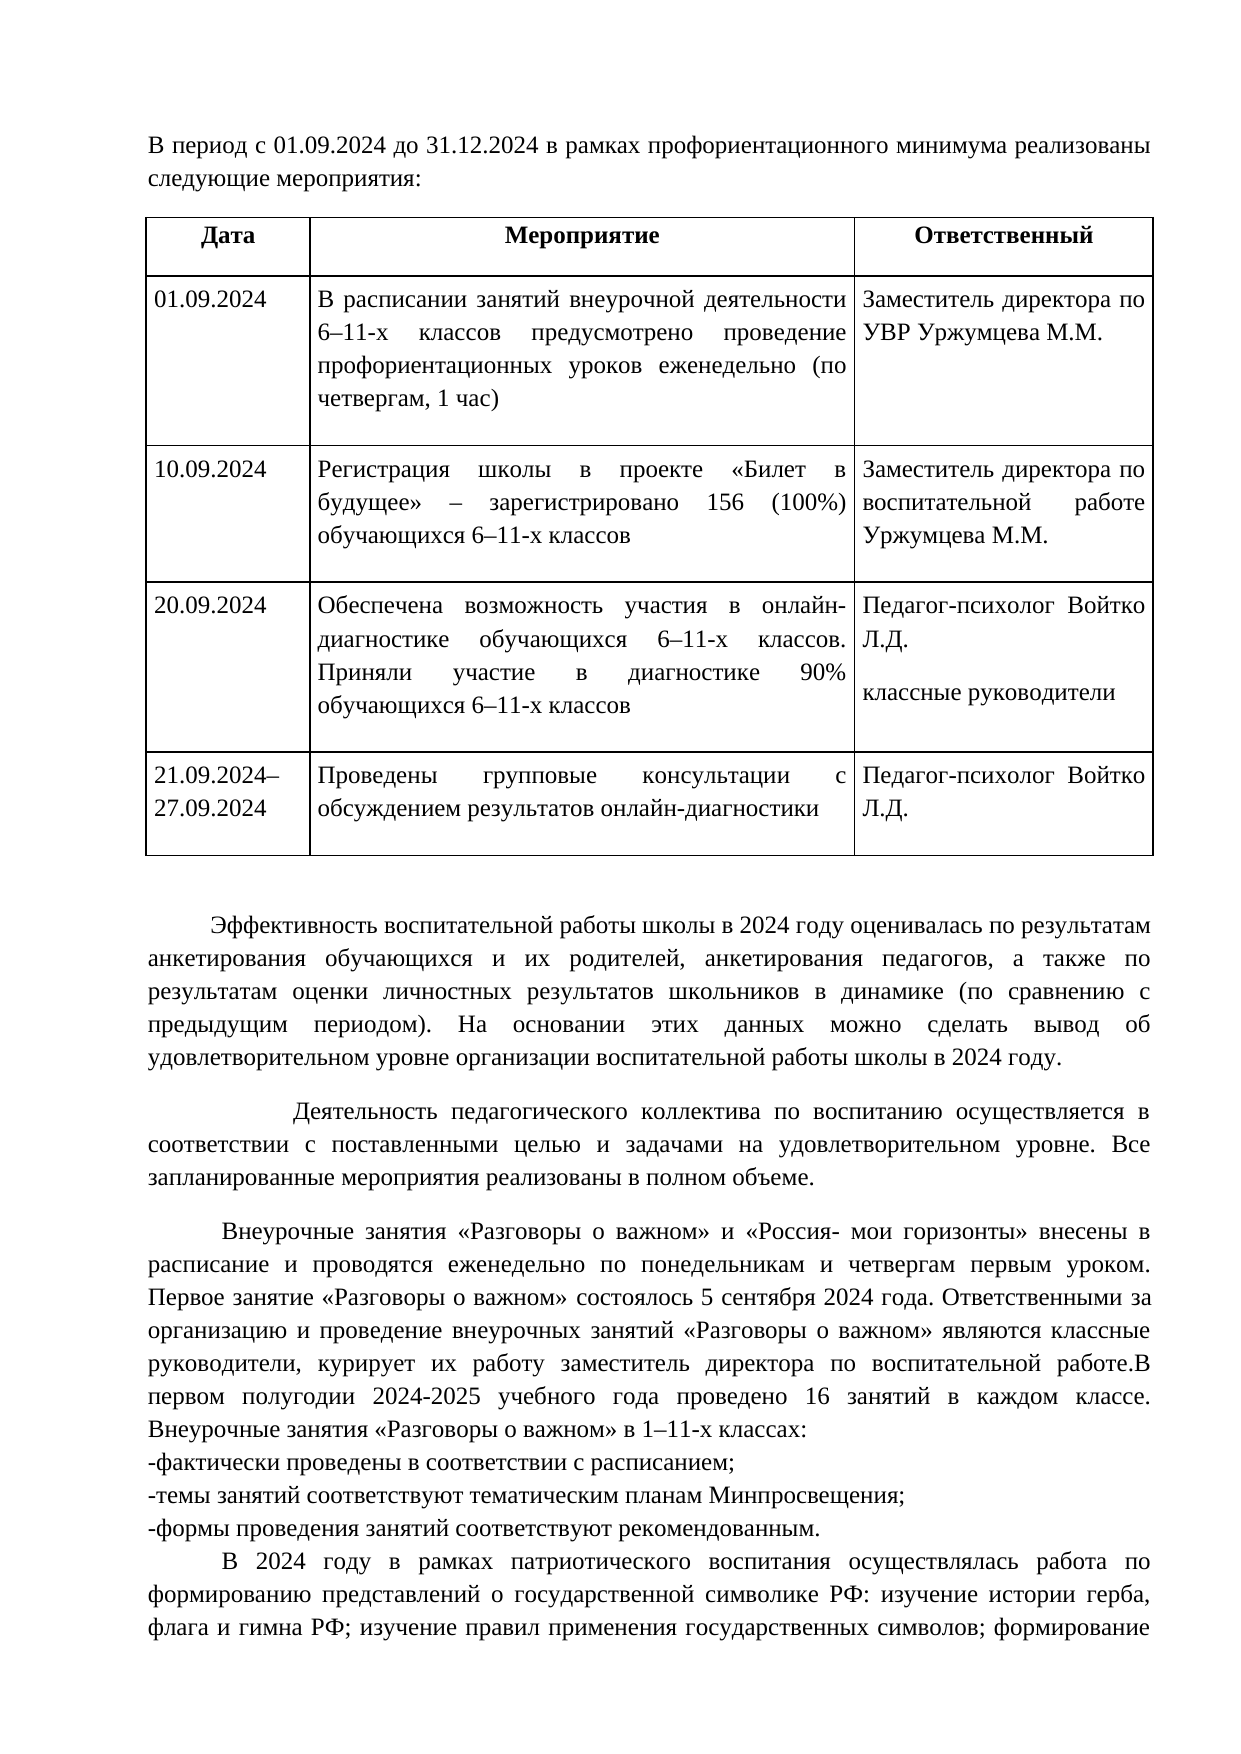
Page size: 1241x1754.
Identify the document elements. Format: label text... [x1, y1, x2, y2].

list -фактически проведены в соответствии с расписанием; [148, 1447, 1152, 1476]
text Эффективность воспитательной работы школы в 2024 году оценивалась по результатам анкетирования обучающихся и их родителей, анкетирования педагогов, а также по результатам оценки личностных результатов школьников в динамике (по сравнению с предыдущим периодом). На основании этих данных можно сделать вывод об удовлетворительном уровне организации воспитательной работы школы в 2024 году. [148, 910, 1152, 1071]
text В период с 01.09.2024 до 31.12.2024 в рамках профориентационного минимума реализованы следующие мероприятия: [148, 130, 1152, 192]
table_cell В расписании занятий внеурочной деятельности 6–11-х классов предусмотрено проведение профориентационных уроков еженедельно (по четвергам, 1 час) [311, 277, 854, 444]
table_header Мероприятие [311, 218, 854, 275]
table_cell Проведены групповые консультации с обсуждением результатов онлайн-диагностики [311, 753, 854, 854]
table_cell 10.09.2024 [147, 446, 309, 581]
table_header Ответственный [855, 218, 1152, 275]
table_cell Регистрация школы в проекте «Билет в будущее» – зарегистрировано 156 (100%) обучающихся 6–11-х классов [311, 446, 854, 581]
table_cell 20.09.2024 [147, 583, 309, 751]
table_cell Педагог-психолог Войтко Л.Д. классные руководители [855, 583, 1152, 751]
table_cell 01.09.2024 [147, 277, 309, 444]
table_cell Обеспечена возможность участия в онлайн-диагностике обучающихся 6–11-х классов. Приняли участие в диагностике 90% обучающихся 6–11-х классов [311, 583, 854, 751]
list -формы проведения занятий соответствуют рекомендованным. [148, 1513, 1152, 1542]
list -темы занятий соответствуют тематическим планам Минпросвещения; [148, 1480, 1152, 1509]
table_cell Заместитель директора по воспитательной работе Уржумцева М.М. [855, 446, 1152, 581]
table_cell Заместитель директора по УВР Уржумцева М.М. [855, 277, 1152, 444]
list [148, 1546, 1152, 1641]
text Деятельность педагогического коллектива по воспитанию осуществляется в соответствии с поставленными целью и задачами на удовлетворительном уровне. Все запланированные мероприятия реализованы в полном объеме. [148, 1096, 1152, 1191]
text Внеурочные занятия «Разговоры о важном» и «Россия- мои горизонты» внесены в расписание и проводятся еженедельно по понедельникам и четвергам первым уроком. Первое занятие «Разговоры о важном» состоялось 5 сентября 2024 года. Ответственными за организацию и проведение внеурочных занятий «Разговоры о важном» являются классные руководители, курирует их работу заместитель директора по воспитательной работе.В первом полугодии 2024-2025 учебного года проведено 16 занятий в каждом классе. Внеурочные занятия «Разговоры о важном» в 1–11-х классах: [148, 1216, 1152, 1443]
table_header Дата [147, 218, 309, 275]
table_cell 21.09.2024–27.09.2024 [147, 753, 309, 854]
table_cell Педагог-психолог Войтко Л.Д. [855, 753, 1152, 854]
